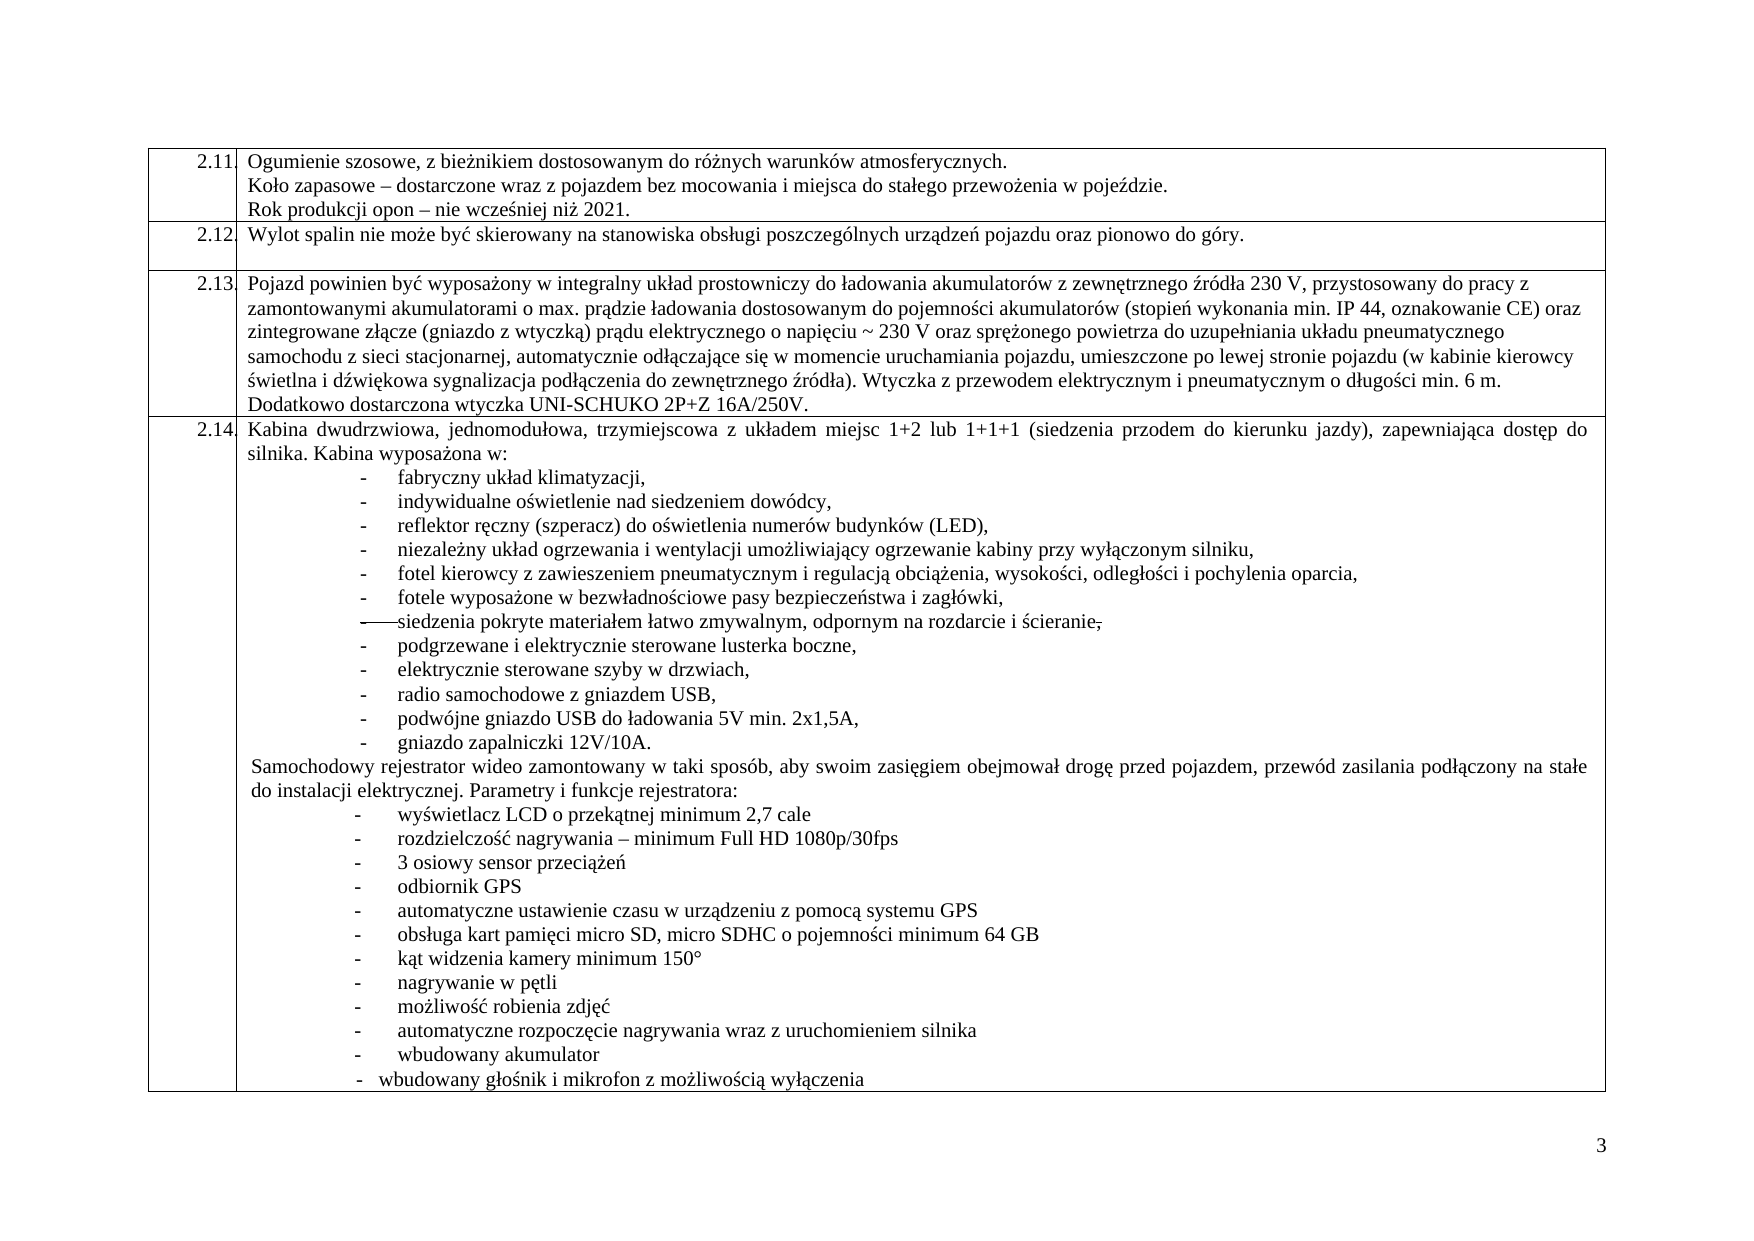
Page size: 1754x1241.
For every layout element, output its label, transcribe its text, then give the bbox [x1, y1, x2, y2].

table_cell [149, 222, 236, 270]
table_cell Ogumienie szosowe, z bieżnikiem dostosowanym do różnych warunków atmosferycznych. Koło zapasowe – dostarczone wraz z pojazdem bez mocowania i miejsca do stałego przewożenia w pojeździe. Rok produkcji opon – nie wcześniej niż 2021. [237, 149, 1605, 221]
table_cell Wylot spalin nie może być skierowany na stanowiska obsługi poszczególnych urządzeń pojazdu oraz pionowo do góry. [237, 222, 1605, 270]
table_cell [149, 417, 236, 1091]
table_cell [149, 271, 236, 416]
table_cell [237, 417, 1605, 1091]
table_cell Pojazd powinien być wyposażony w integralny układ prostowniczy do ładowania akumulatorów z zewnętrznego źródła 230 V, przystosowany do pracy z zamontowanymi akumulatorami o max. prądzie ładowania dostosowanym do pojemności akumulatorów (stopień wykonania min. IP 44, oznakowanie CE) oraz zintegrowane złącze (gniazdo z wtyczką) prądu elektrycznego o napięciu ~ 230 V oraz sprężonego powietrza do uzupełniania układu pneumatycznego samochodu z sieci stacjonarnej, automatycznie odłączające się w momencie uruchamiania pojazdu, umieszczone po lewej stronie pojazdu (w kabinie kierowcy świetlna i dźwiękowa sygnalizacja podłączenia do zewnętrznego źródła). Wtyczka z przewodem elektrycznym i pneumatycznym o długości min. 6 m. Dodatkowo dostarczona wtyczka UNI-SCHUKO 2P+Z 16A/250V. [237, 271, 1605, 416]
table_cell [149, 149, 236, 221]
